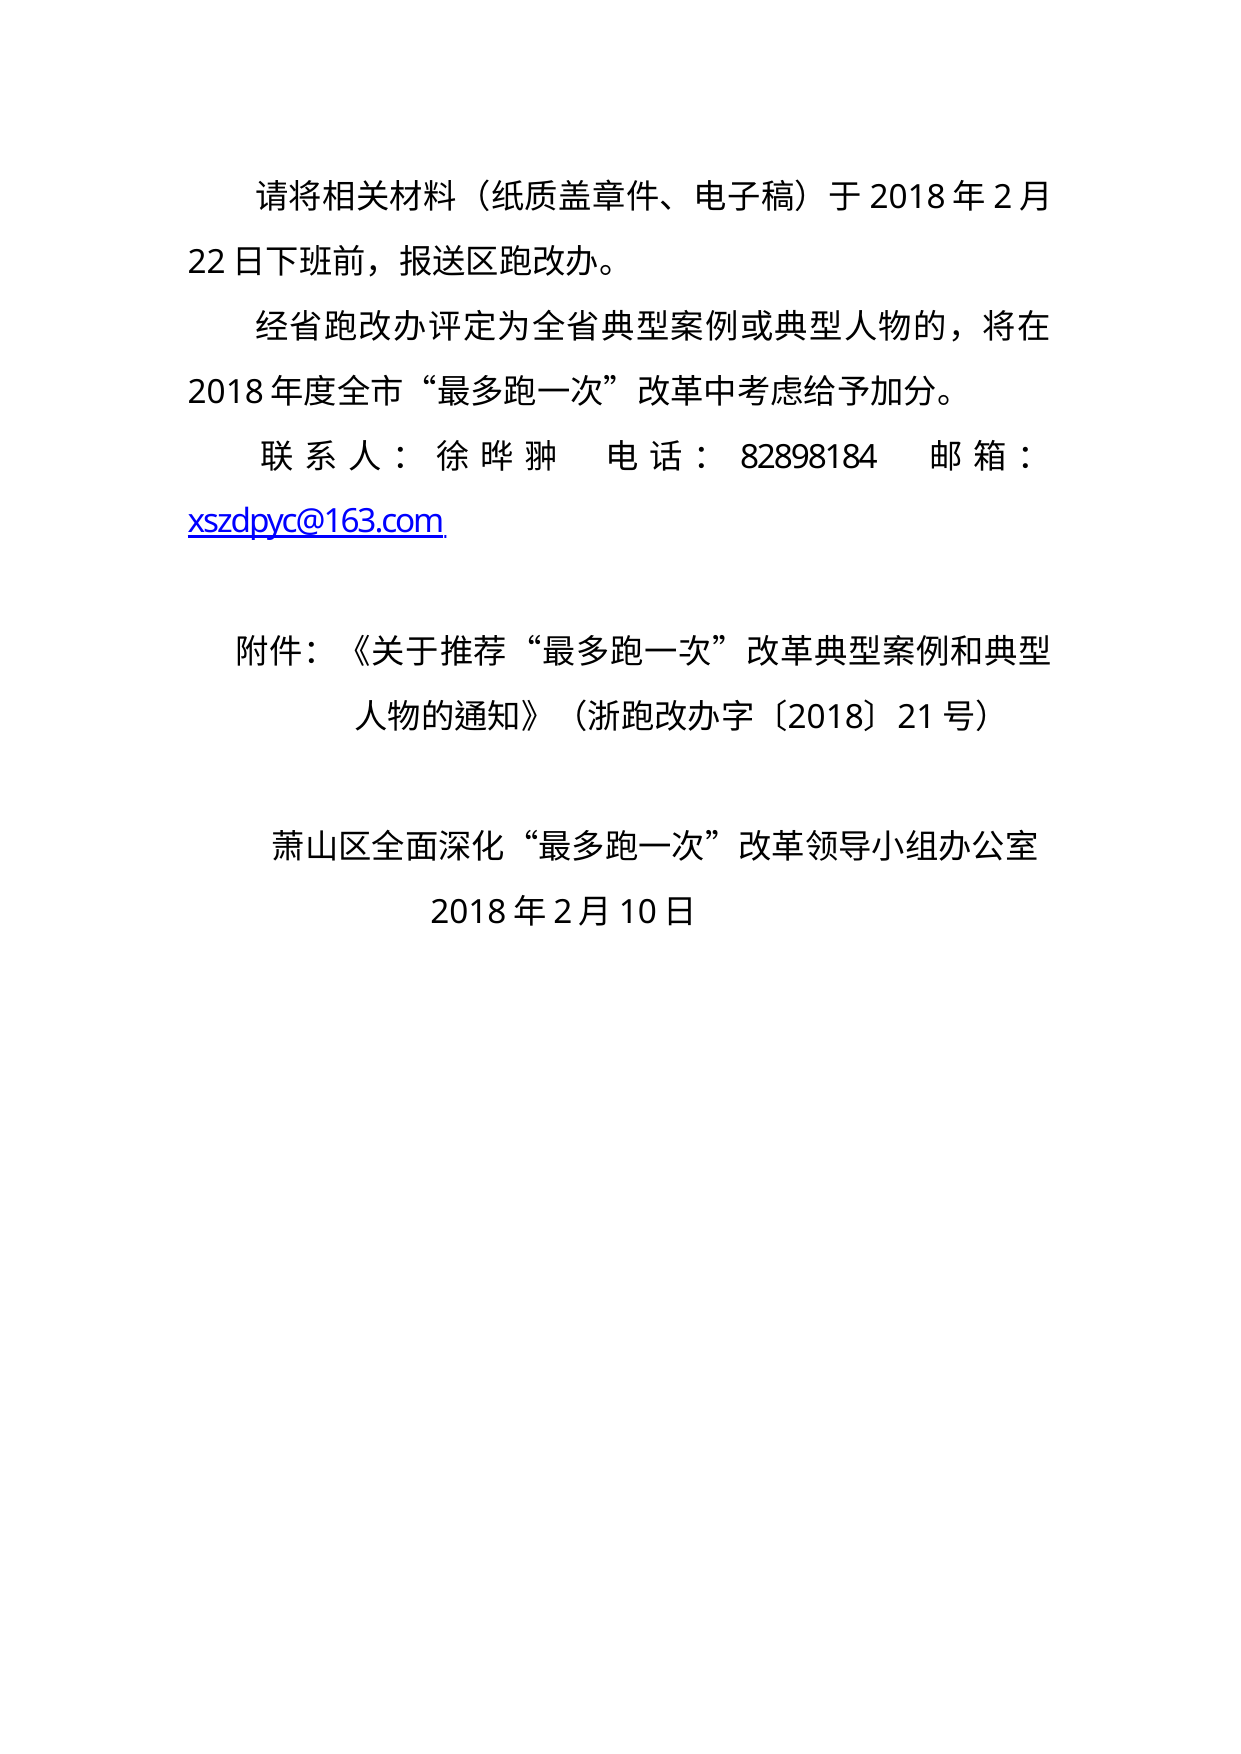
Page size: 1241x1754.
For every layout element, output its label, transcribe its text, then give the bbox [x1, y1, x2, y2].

text 萧山区全面深化“最多跑一次”改革领导小组办公室 [187, 812, 1053, 877]
text 附件：《关于推荐“最多跑一次”改革典型案例和典型人物的通知》（浙跑改办字〔2018〕21号） [187, 617, 1053, 747]
text 请将相关材料（纸质盖章件、电子稿）于2018年2月22日下班前，报送区跑改办。 [187, 162, 1053, 292]
text 2018年2月10日 [187, 877, 1053, 942]
text 联系人：徐晔翀 电话：82898184 邮箱：xszdpyc@163.com [187, 422, 1053, 552]
text 经省跑改办评定为全省典型案例或典型人物的，将在2018年度全市“最多跑一次”改革中考虑给予加分。 [187, 292, 1053, 422]
